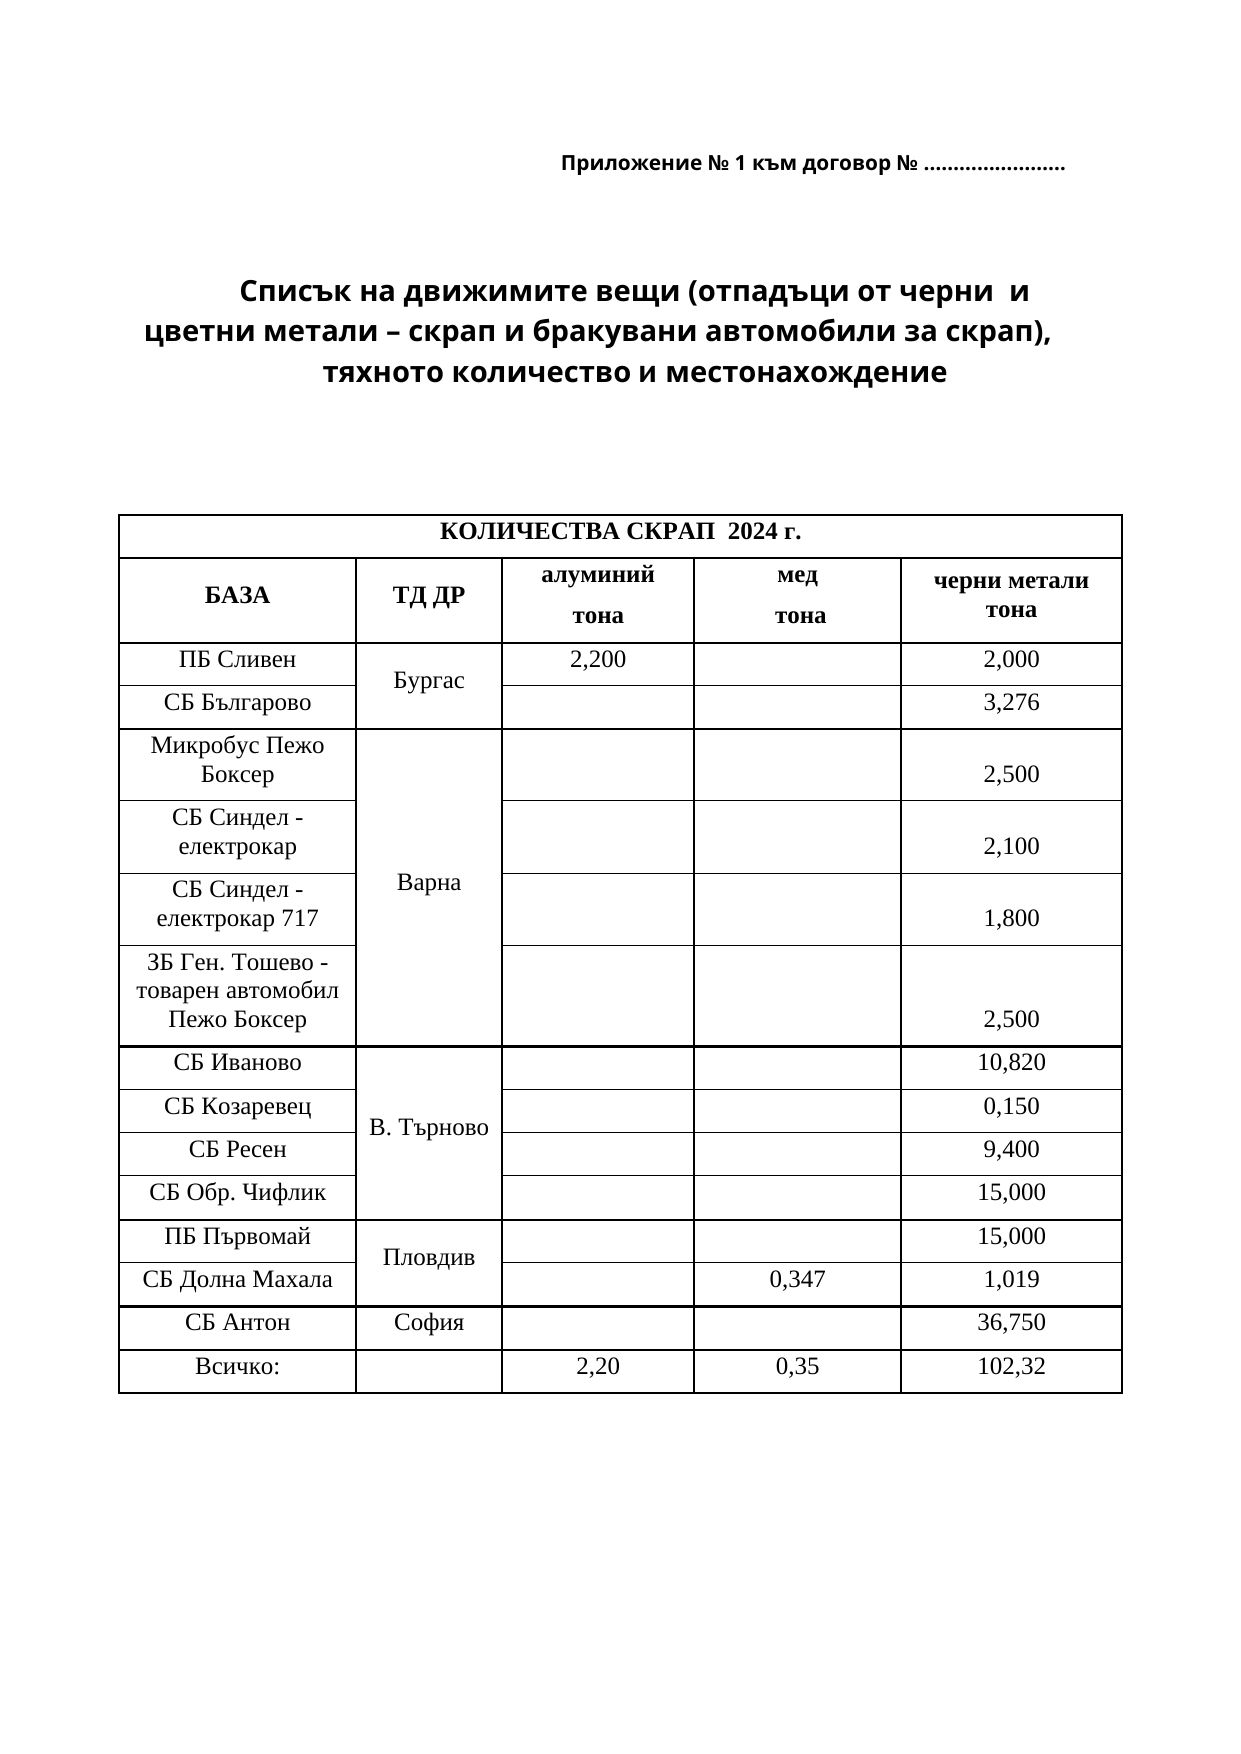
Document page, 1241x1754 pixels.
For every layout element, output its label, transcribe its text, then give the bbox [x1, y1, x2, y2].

table_cell [503, 730, 693, 800]
table_cell [503, 1048, 693, 1089]
table_cell 2,200 [503, 644, 693, 685]
table_cell 2,500 [902, 946, 1121, 1045]
table_cell [503, 1263, 693, 1305]
table_cell Всичко: [120, 1351, 355, 1392]
table_cell [695, 946, 900, 1045]
table_cell [695, 644, 900, 685]
table_cell 2,000 [902, 644, 1121, 685]
table_cell СБ Синдел - електрокар [120, 801, 355, 872]
table_cell [695, 1176, 900, 1219]
table_cell [503, 874, 693, 944]
table_cell 0,347 [695, 1263, 900, 1305]
table_cell [503, 1221, 693, 1262]
table_cell 0,35 [695, 1351, 900, 1392]
table_cell 1,019 [902, 1263, 1121, 1305]
table_header КОЛИЧЕСТВА СКРАП 2024 г. [120, 516, 1121, 557]
table_cell Варна [357, 730, 501, 1045]
table_cell [695, 1133, 900, 1175]
table_cell черни метали тона [902, 559, 1121, 642]
text тяхното количество и местонахождение [118, 350, 1078, 391]
text Приложение № 1 към договор № …………………… [487, 148, 1078, 176]
table_cell [695, 1308, 900, 1349]
table_cell [695, 1221, 900, 1262]
table_cell 3,276 [902, 686, 1121, 728]
table_cell ПБ Сливен [120, 644, 355, 685]
table_cell ТД ДР [357, 559, 501, 642]
table_cell [503, 1176, 693, 1219]
table_cell ЗБ Ген. Тошево - товарен автомобил Пежо Боксер [120, 946, 355, 1045]
table_cell БАЗА [120, 559, 355, 642]
table_cell 10,820 [902, 1048, 1121, 1089]
table_cell [695, 730, 900, 800]
table_cell [695, 801, 900, 872]
table_cell Микробус Пежо Боксер [120, 730, 355, 800]
table_cell СБ Козаревец [120, 1090, 355, 1132]
table_cell Бургас [357, 644, 501, 728]
table_cell 2,500 [902, 730, 1121, 800]
table_cell СБ Иваново [120, 1048, 355, 1089]
table_cell София [357, 1308, 501, 1349]
table_cell 1,800 [902, 874, 1121, 944]
table_cell ПБ Първомай [120, 1221, 355, 1262]
table_cell мед тона [695, 559, 900, 642]
table_cell [503, 1133, 693, 1175]
table_cell СБ Обр. Чифлик [120, 1176, 355, 1219]
table_cell 9,400 [902, 1133, 1121, 1175]
table_cell 15,000 [902, 1176, 1121, 1219]
table_cell СБ Долна Махала [120, 1263, 355, 1305]
table_cell [503, 1308, 693, 1349]
table_cell 0,150 [902, 1090, 1121, 1132]
table_cell [503, 1090, 693, 1132]
table_cell 2,100 [902, 801, 1121, 872]
table_cell 36,750 [902, 1308, 1121, 1349]
table_cell 102,32 [902, 1351, 1121, 1392]
table_cell СБ Антон [120, 1308, 355, 1349]
table_cell [695, 686, 900, 728]
text Списък на движимите вещи (отпадъци от черни и цветни метали – скрап и бракувани автомобили за скрап), [118, 271, 1078, 350]
table_cell СБ Синдел - електрокар 717 [120, 874, 355, 944]
table_cell СБ Българово [120, 686, 355, 728]
table_cell [695, 1048, 900, 1089]
table_cell [695, 1090, 900, 1132]
table_cell [695, 874, 900, 944]
table_cell В. Търново [357, 1048, 501, 1219]
table_cell алуминий тона [503, 559, 693, 642]
table_cell 2,20 [503, 1351, 693, 1392]
table_cell Пловдив [357, 1221, 501, 1305]
table_cell [503, 801, 693, 872]
table_cell [357, 1351, 501, 1392]
table_cell 15,000 [902, 1221, 1121, 1262]
table_cell [503, 946, 693, 1045]
table_cell СБ Ресен [120, 1133, 355, 1175]
table_cell [503, 686, 693, 728]
